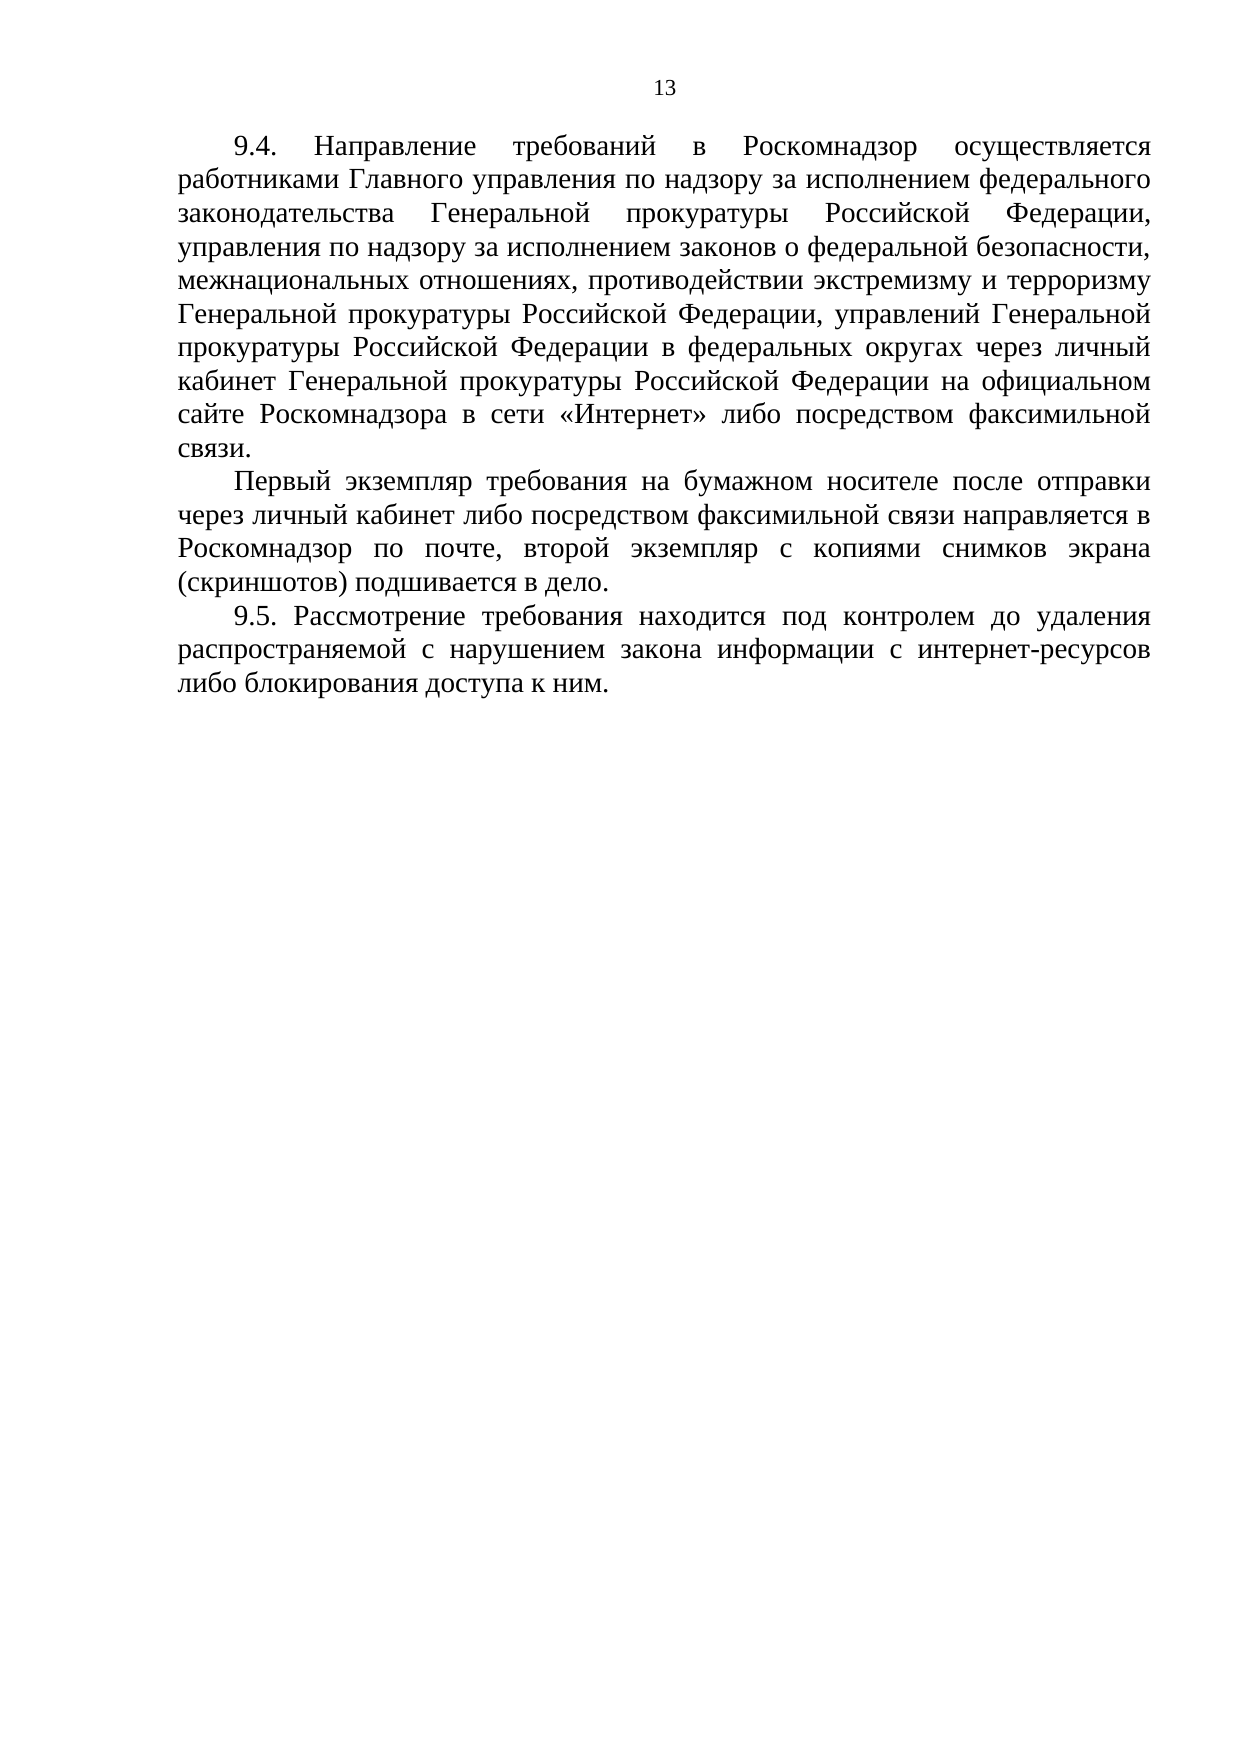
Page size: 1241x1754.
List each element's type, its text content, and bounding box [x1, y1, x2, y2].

text Первый экземпляр требования на бумажном носителе после отправки через личный кабинет либо посредством факсимильной связи направляется в Роскомнадзор по почте, второй экземпляр с копиями снимков экрана (скриншотов) подшивается в дело. [177, 463, 1152, 598]
text 9.4. Направление требований в Роскомнадзор осуществляется работниками Главного управления по надзору за исполнением федерального законодательства Генеральной прокуратуры Российской Федерации, управления по надзору за исполнением законов о федеральной безопасности, межнациональных отношениях, противодействии экстремизму и терроризму Генеральной прокуратуры Российской Федерации, управлений Генеральной прокуратуры Российской Федерации в федеральных округах через личный кабинет Генеральной прокуратуры Российской Федерации на официальном сайте Роскомнадзора в сети «Интернет» либо посредством факсимильной связи. [177, 128, 1152, 463]
text 9.5. Рассмотрение требования находится под контролем до удаления распространяемой с нарушением закона информации с интернет-ресурсов либо блокирования доступа к ним. [177, 598, 1152, 698]
